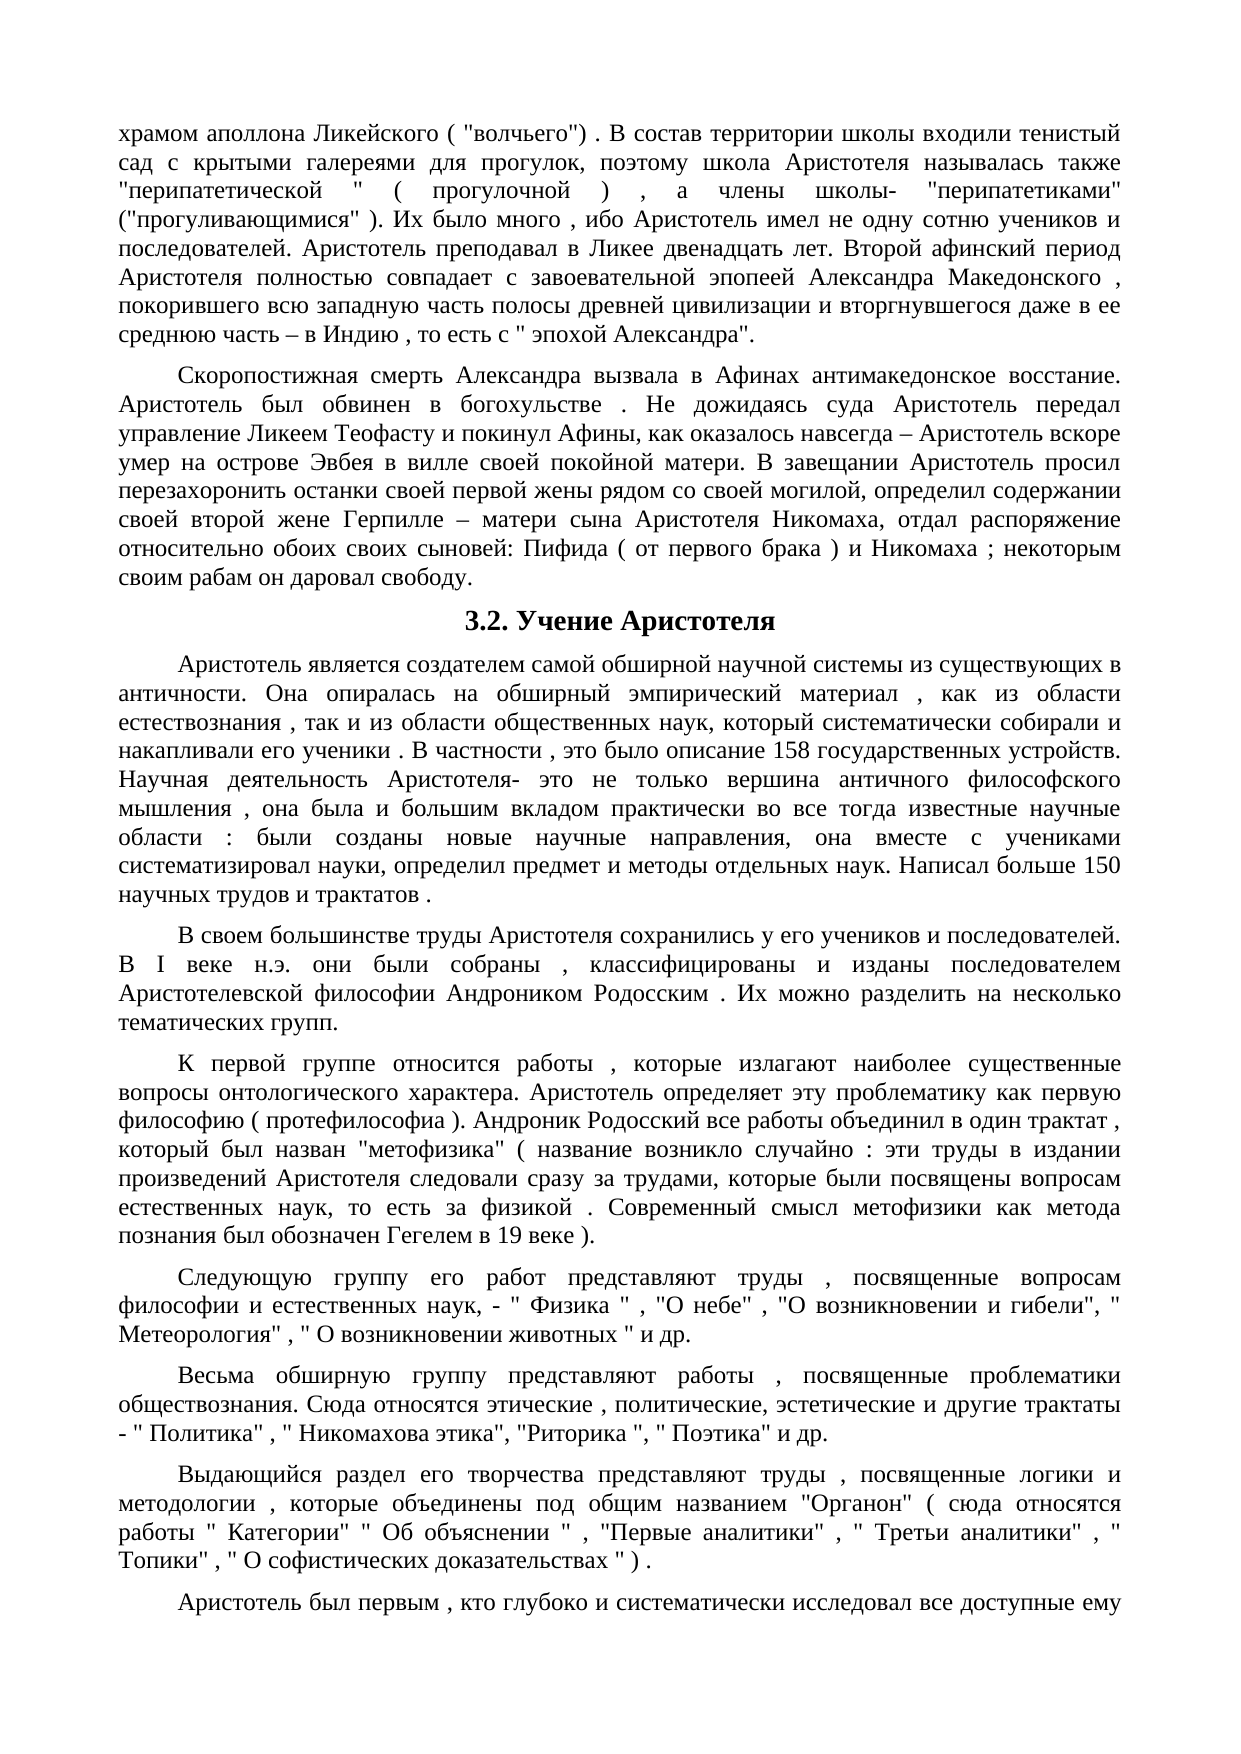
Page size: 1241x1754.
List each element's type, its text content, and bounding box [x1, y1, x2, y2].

text Следующую группу его работ представляют труды , посвященные вопросам философии и естественных наук, - " Физика " , "О небе" , "О возникновении и гибели", " Метеорология" , " О возникновении животных " и др. [118, 1262, 1122, 1348]
text Весьма обширную группу представляют работы , посвященные проблематики обществознания. Сюда относятся этические , политические, эстетические и другие трактаты - " Политика" , " Никомахова этика", "Риторика ", " Поэтика" и др. [118, 1360, 1122, 1447]
text Скоропостижная смерть Александра вызвала в Афинах антимакедонское восстание. Аристотель был обвинен в богохульстве . Не дожидаясь суда Аристотель передал управление Ликеем Теофасту и покинул Афины, как оказалось навсегда – Аристотель вскоре умер на острове Эвбея в вилле своей покойной матери. В завещании Аристотель просил перезахоронить останки своей первой жены рядом со своей могилой, определил содержании своей второй жене Герпилле – матери сына Аристотеля Никомаха, отдал распоряжение относительно обоих своих сыновей: Пифида ( от первого брака ) и Никомаха ; некоторым своим рабам он даровал свободу. [118, 361, 1122, 591]
text Аристотель является создателем самой обширной научной системы из существующих в античности. Она опиралась на обширный эмпирический материал , как из области естествознания , так и из области общественных наук, который систематически собирали и накапливали его ученики . В частности , это было описание 158 государственных устройств. Научная деятельность Аристотеля- это не только вершина античного философского мышления , она была и большим вкладом практически во все тогда известные научные области : были созданы новые научные направления, она вместе с учениками систематизировал науки, определил предмет и методы отдельных наук. Написал больше 150 научных трудов и трактатов . [118, 649, 1122, 908]
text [118, 118, 1122, 348]
text К первой группе относится работы , которые излагают наиболее существенные вопросы онтологического характера. Аристотель определяет эту проблематику как первую философию ( протефилософиа ). Андроник Родосский все работы объединил в один трактат , который был назван "метофизика" ( название возникло случайно : эти труды в издании произведений Аристотеля следовали сразу за трудами, которые были посвящены вопросам естественных наук, то есть за физикой . Современный смысл метофизики как метода познания был обозначен Гегелем в 19 веке ). [118, 1048, 1122, 1249]
text В своем большинстве труды Аристотеля сохранились у его учеников и последователей. В I веке н.э. они были собраны , классифицированы и изданы последователем Аристотелевской философии Андроником Родосским . Их можно разделить на несколько тематических групп. [118, 920, 1122, 1035]
text 3.2. Учение Аристотеля [118, 603, 1122, 637]
text Выдающийся раздел его творчества представляют труды , посвященные логики и методологии , которые объединены под общим названием "Органон" ( сюда относятся работы " Категории" " Об объяснении " , "Первые аналитики" , " Третьи аналитики" , " Топики" , " О софистических доказательствах " ) . [118, 1459, 1122, 1574]
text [118, 1587, 1122, 1615]
